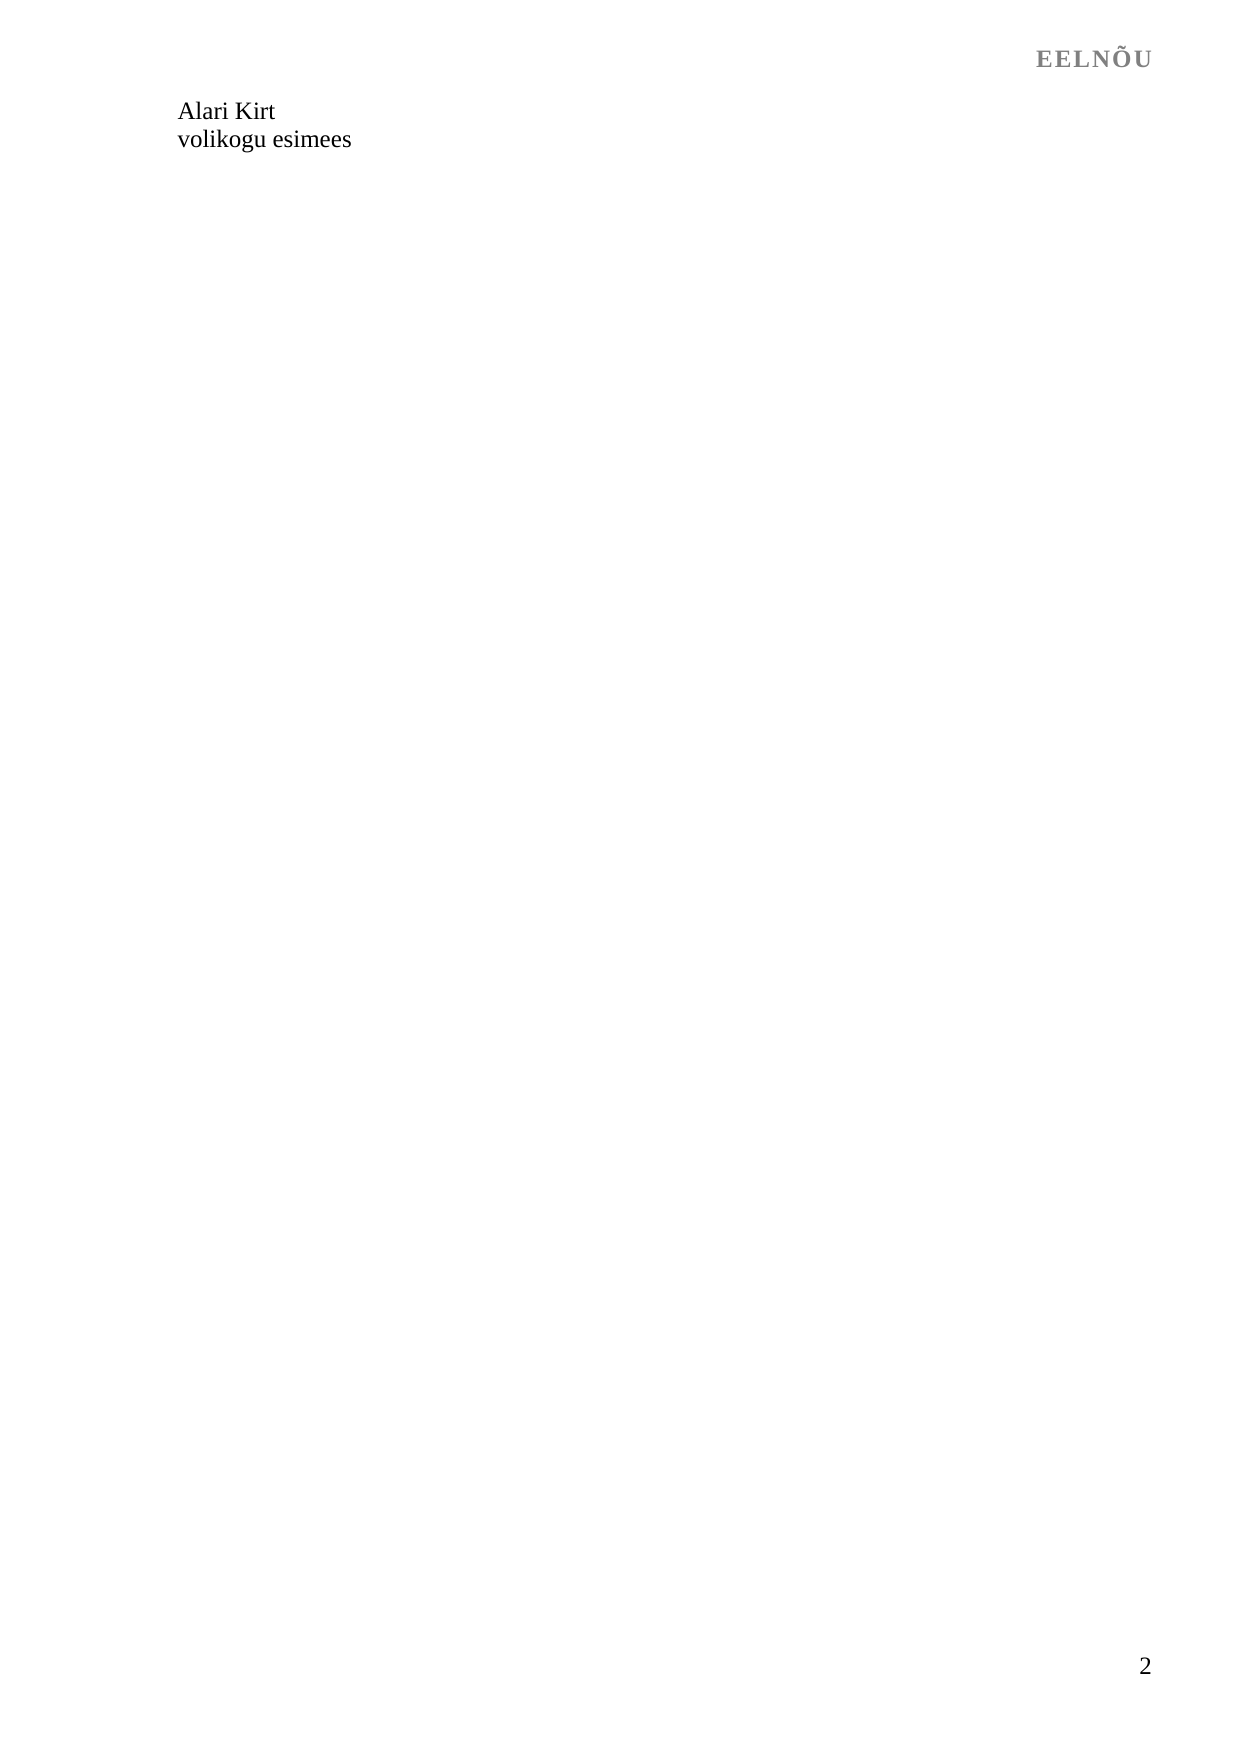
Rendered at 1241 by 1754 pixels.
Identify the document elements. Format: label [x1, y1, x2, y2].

table_header [166, 96, 653, 153]
